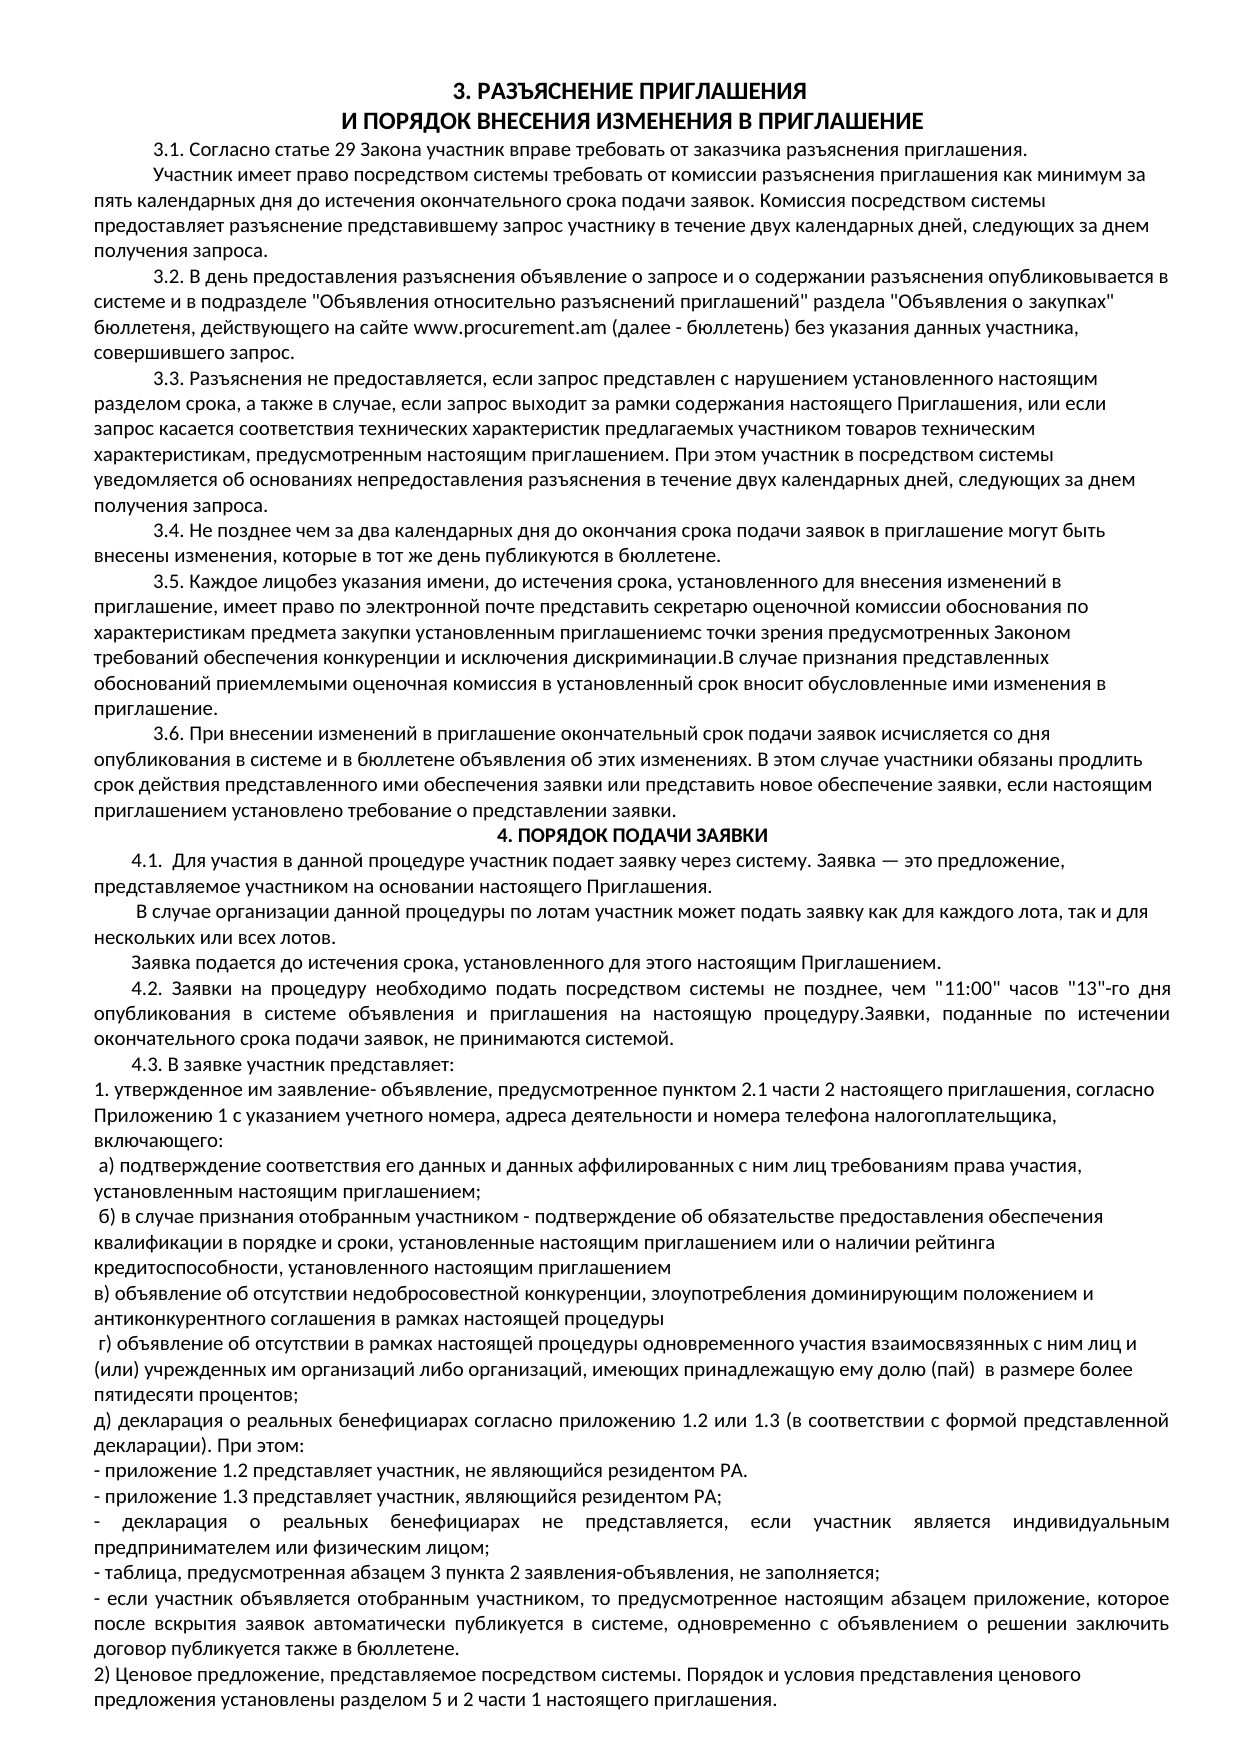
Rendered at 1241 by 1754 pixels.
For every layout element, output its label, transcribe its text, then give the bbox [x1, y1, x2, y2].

text - приложение 1.3 представляет участник, являющийся резидентом РА; [94, 1483, 1171, 1508]
text 3.4. Не позднее чем за два календарных дня до окончания срока подачи заявок в приглашение могут быть внесены изменения, которые в тот же день публикуются в бюллетене. [94, 517, 1171, 568]
text 4.1. Для участия в данной процедуре участник подает заявку через систему. Заявка — это предложение, представляемое участником на основании настоящего Приглашения. [94, 848, 1171, 898]
text 3.6. При внесении изменений в приглашение окончательный срок подачи заявок исчисляется со дня опубликования в системе и в бюллетене объявления об этих изменениях. В этом случае участники обязаны продлить срок действия представленного ими обеспечения заявки или представить новое обеспечение заявки, если настоящим приглашением установлено требование о представлении заявки. [94, 721, 1171, 822]
text 4. ПОРЯДОК ПОДАЧИ ЗАЯВКИ [94, 822, 1171, 848]
text 3.5. Каждое лицобез указания имени, до истечения срока, установленного для внесения изменений в приглашение, имеет право по электронной почте представить секретарю оценочной комиссии обоснования по характеристикам предмета закупки установленным приглашениемс точки зрения предусмотренных Законом требований обеспечения конкуренции и исключения дискриминации.В случае признания представленных обоснований приемлемыми оценочная комиссия в установленный срок вносит обусловленные ими изменения в приглашение. [94, 568, 1171, 721]
text 3. РАЗЪЯСНЕНИЕ ПРИГЛАШЕНИЯ И ПОРЯДОК ВНЕСЕНИЯ ИЗМЕНЕНИЯ В ПРИГЛАШЕНИЕ [94, 75, 1171, 136]
text Участник имеет право посредством системы требовать от комиссии разъяснения приглашения как минимум за пять календарных дня до истечения окончательного срока подачи заявок. Комиссия посредством системы предоставляет разъяснение представившему запрос участнику в течение двух календарных дней, следующих за днем получения запроса. [94, 161, 1171, 263]
text д) декларация о реальных бенефициарах согласно приложению 1.2 или 1.3 (в соответствии с формой представленной декларации). При этом: [94, 1407, 1171, 1458]
text г) объявление об отсутствии в рамках настоящей процедуры одновременного участия взаимосвязянных с ним лиц и (или) учрежденных им организаций либо организаций, имеющих принадлежащую ему долю (пай) в размере более пятидесяти процентов; [94, 1331, 1171, 1407]
text - таблица, предусмотренная абзацем 3 пункта 2 заявления-объявления, не заполняется; [94, 1559, 1171, 1585]
text 3.1. Согласно статье 29 Закона участник вправе требовать от заказчика разъяснения приглашения. [94, 136, 1171, 161]
text 2) Ценовое предложение, представляемое посредством системы. Порядок и условия представления ценового предложения установлены разделом 5 и 2 части 1 настоящего приглашения. [94, 1661, 1171, 1712]
text б) в случае признания отобранным участником - подтверждение об обязательстве предоставления обеспечения квалификации в порядке и сроки, установленные настоящим приглашением или о наличии рейтинга кредитоспособности, установленного настоящим приглашением [94, 1203, 1171, 1280]
text 3.3. Разъяснения не предоставляется, если запрос представлен с нарушением установленного настоящим разделом срока, а также в случае, если запрос выходит за рамки содержания настоящего Приглашения, или если запрос касается соответствия технических характеристик предлагаемых участником товаров техническим характеристикам, предусмотренным настоящим приглашением. При этом участник в посредством системы уведомляется об основаниях непредоставления разъяснения в течение двух календарных дней, следующих за днем получения запроса. [94, 365, 1171, 517]
text 1. утвержденное им заявление- объявление, предусмотренное пунктом 2.1 части 2 настоящего приглашения, согласно Приложению 1 с указанием учетного номера, адреса деятельности и номера телефона налогоплательщика, включающего: [94, 1076, 1171, 1153]
text 4.3. В заявке участник представляет: [94, 1051, 1171, 1076]
text - если участник объявляется отобранным участником, то предусмотренное настоящим абзацем приложение, которое после вcкрытия заявок автоматически публикуется в системе, одновременно с объявлением о решении заключить договор публикуется также в бюллетене. [94, 1585, 1171, 1661]
text - приложение 1.2 представляет участник, не являющийся резидентом РА. [94, 1458, 1171, 1483]
text В случае организации данной процедуры по лотам участник может подать заявку как для каждого лота, так и для нескольких или всех лотов. [94, 898, 1171, 949]
text Заявка подается до истечения срока, установленного для этого настоящим Приглашением. [94, 949, 1171, 975]
text - декларация о реальных бенефициарах не представляется, если участник является индивидуальным предпринимателем или физическим лицом; [94, 1508, 1171, 1559]
text в) объявление об отсутствии недобросовестной конкуренции, злоупотребления доминирующим положением и антиконкурентного соглашения в рамках настоящей процедуры [94, 1280, 1171, 1331]
text 3.2. В день предоставления разъяснения объявление о запросе и о содержании разъяснения опубликовывается в системе и в подразделе "Объявления относительно разъяснений приглашений" раздела "Объявления о закупках" бюллетеня, действующего на сайте www.procurement.am (далее - бюллетень) без указания данных участника, совершившего запрос. [94, 263, 1171, 365]
text 4.2. Заявки на процедуру необходимо подать посредством системы не позднее, чем "11:00" часов "13"-го дня опубликования в системе объявления и приглашения на настоящую процедуру.Заявки, поданные по истечении окончательного срока подачи заявок, не принимаются системой. [94, 975, 1171, 1051]
text а) подтверждение соответствия его данных и данных аффилированных с ним лиц требованиям права участия, установленным настоящим приглашением; [94, 1153, 1171, 1203]
